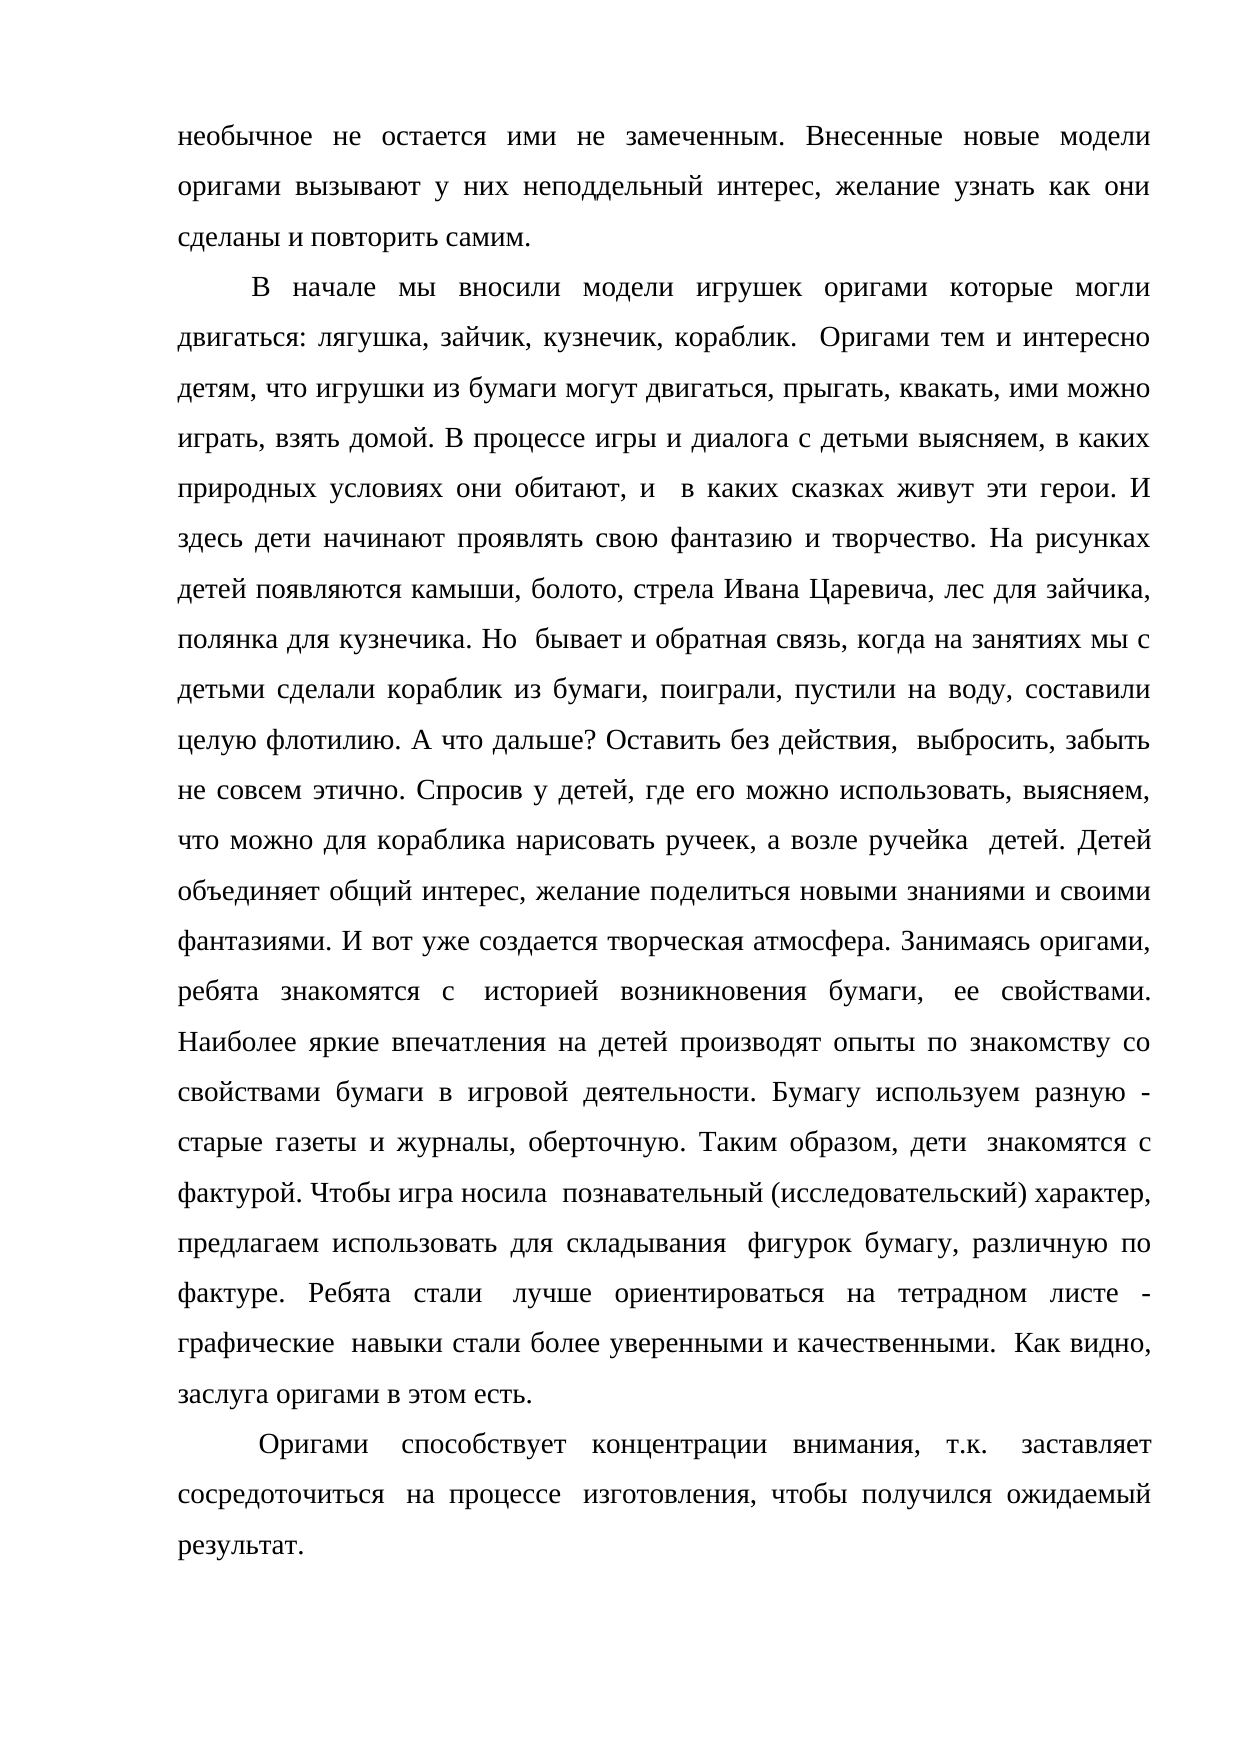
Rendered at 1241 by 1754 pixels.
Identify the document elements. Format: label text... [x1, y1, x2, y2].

text В начале мы вносили модели игрушек оригами которые могли двигаться: лягушка, зайчик, кузнечик, кораблик. Оригами тем и интересно детям, что игрушки из бумаги могут двигаться, прыгать, квакать, ими можно играть, взять домой. В процессе игры и диалога с детьми выясняем, в каких природных условиях они обитают, и в каких сказках живут эти герои. И здесь дети начинают проявлять свою фантазию и творчество. На рисунках детей появляются камыши, болото, стрела Ивана Царевича, лес для зайчика, полянка для кузнечика. Но бывает и обратная связь, когда на занятиях мы с детьми сделали кораблик из бумаги, поиграли, пустили на воду, составили целую флотилию. А что дальше? Оставить без действия, выбросить, забыть не совсем этично. Спросив у детей, где его можно использовать, выясняем, что можно для кораблика нарисовать ручеек, а возле ручейка детей. Детей объединяет общий интерес, желание поделиться новыми знаниями и своими фантазиями. И вот уже создается творческая атмосфера. Занимаясь оригами, ребята знакомятся с историей возникновения бумаги, ее свойствами. Наиболее яркие впечатления на детей производят опыты по знакомству со свойствами бумаги в игровой деятельности. Бумагу используем разную - старые газеты и журналы, оберточную. Таким образом, дети знакомятся с фактурой. Чтобы игра носила познавательный (исследовательский) характер, предлагаем использовать для складывания фигурок бумагу, различную по фактуре. Ребята стали лучше ориентироваться на тетрадном листе - графические навыки стали более уверенными и качественными. Как видно, заслуга оригами в этом есть. [177, 269, 1152, 1409]
text Оригами способствует концентрации внимания, т.к. заставляет сосредоточиться на процессе изготовления, чтобы получился ожидаемый результат. [177, 1426, 1152, 1560]
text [177, 118, 1152, 252]
